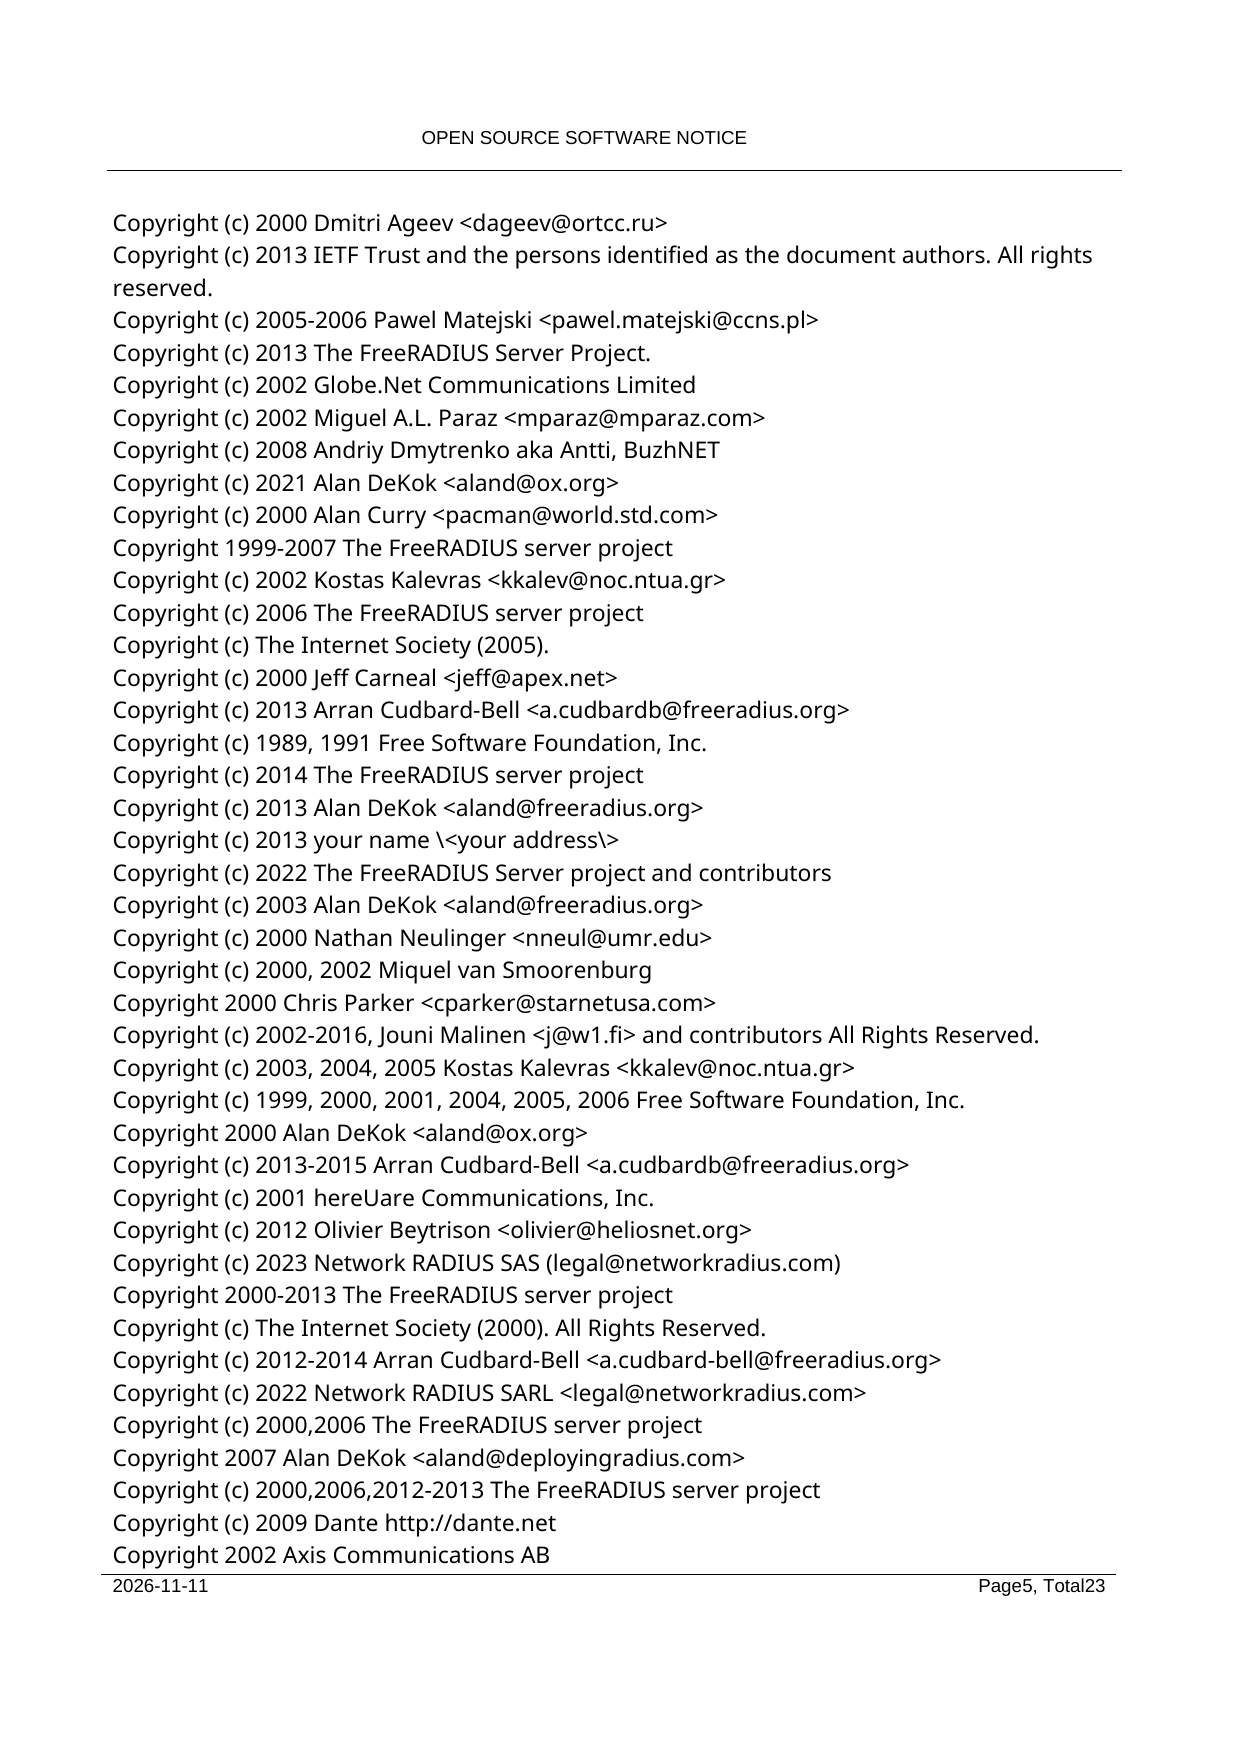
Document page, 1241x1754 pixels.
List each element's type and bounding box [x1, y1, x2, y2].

text [112, 206, 1128, 1571]
